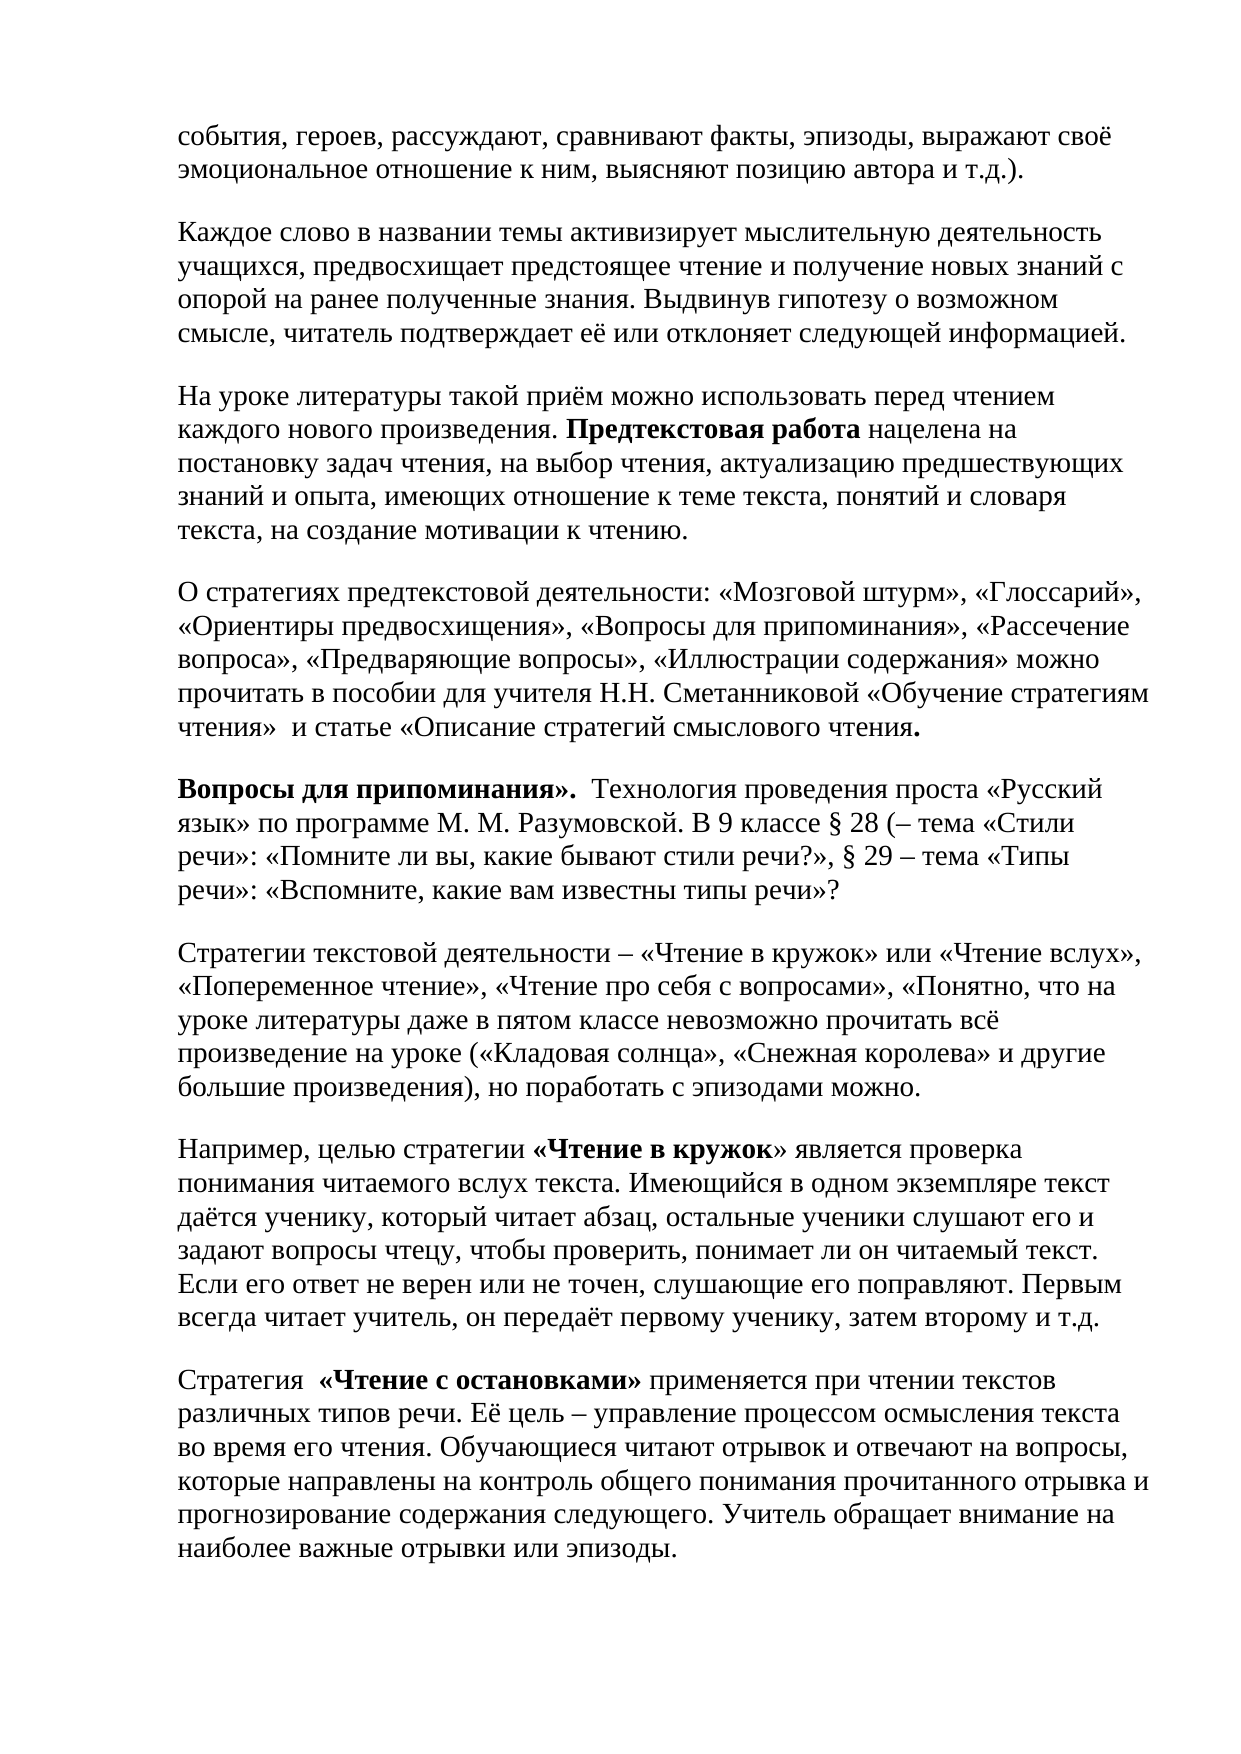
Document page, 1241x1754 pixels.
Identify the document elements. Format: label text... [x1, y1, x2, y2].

text О стратегиях предтекстовой деятельности: «Мозговой штурм», «Глоссарий», «Ориентиры предвосхищения», «Вопросы для припоминания», «Рассечение вопроса», «Предваряющие вопросы», «Иллюстрации содержания» можно прочитать в пособии для учителя Н.Н. Сметанниковой «Обучение стратегиям чтения» и статье «Описание стратегий смыслового чтения. [177, 574, 1152, 742]
text Вопросы для припоминания». Технология проведения проста «Русский язык» по программе М. М. Разумовской. В 9 классе § 28 (– тема «Стили речи»: «Помните ли вы, какие бывают стили речи?», § 29 – тема «Типы речи»: «Вспомните, какие вам известны типы речи»? [177, 771, 1152, 906]
text На уроке литературы такой приём можно использовать перед чтением каждого нового произведения. Предтекстовая работа нацелена на постановку задач чтения, на выбор чтения, актуализацию предшествующих знаний и опыта, имеющих отношение к теме текста, понятий и словаря текста, на создание мотивации к чтению. [177, 378, 1152, 545]
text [177, 118, 1152, 185]
text Например, целью стратегии «Чтение в кружок» является проверка понимания читаемого вслух текста. Имеющийся в одном экземпляре текст даётся ученику, который читает абзац, остальные ученики слушают его и задают вопросы чтецу, чтобы проверить, понимает ли он читаемый текст. Если его ответ не верен или не точен, слушающие его поправляют. Первым всегда читает учитель, он передаёт первому ученику, затем второму и т.д. [177, 1132, 1152, 1333]
text Стратегия «Чтение с остановками» применяется при чтении текстов различных типов речи. Её цель – управление процессом осмысления текста во время его чтения. Обучающиеся читают отрывок и отвечают на вопросы, которые направлены на контроль общего понимания прочитанного отрывка и прогнозирование содержания следующего. Учитель обращает внимание на наиболее важные отрывки или эпизоды. [177, 1362, 1152, 1563]
text Каждое слово в названии темы активизирует мыслительную деятельность учащихся, предвосхищает предстоящее чтение и получение новых знаний с опорой на ранее полученные знания. Выдвинув гипотезу о возможном смысле, читатель подтверждает её или отклоняет следующей информацией. [177, 214, 1152, 348]
text Стратегии текстовой деятельности – «Чтение в кружок» или «Чтение вслух», «Попеременное чтение», «Чтение про себя с вопросами», «Понятно, что на уроке литературы даже в пятом классе невозможно прочитать всё произведение на уроке («Кладовая солнца», «Снежная королева» и другие большие произведения), но поработать с эпизодами можно. [177, 935, 1152, 1102]
